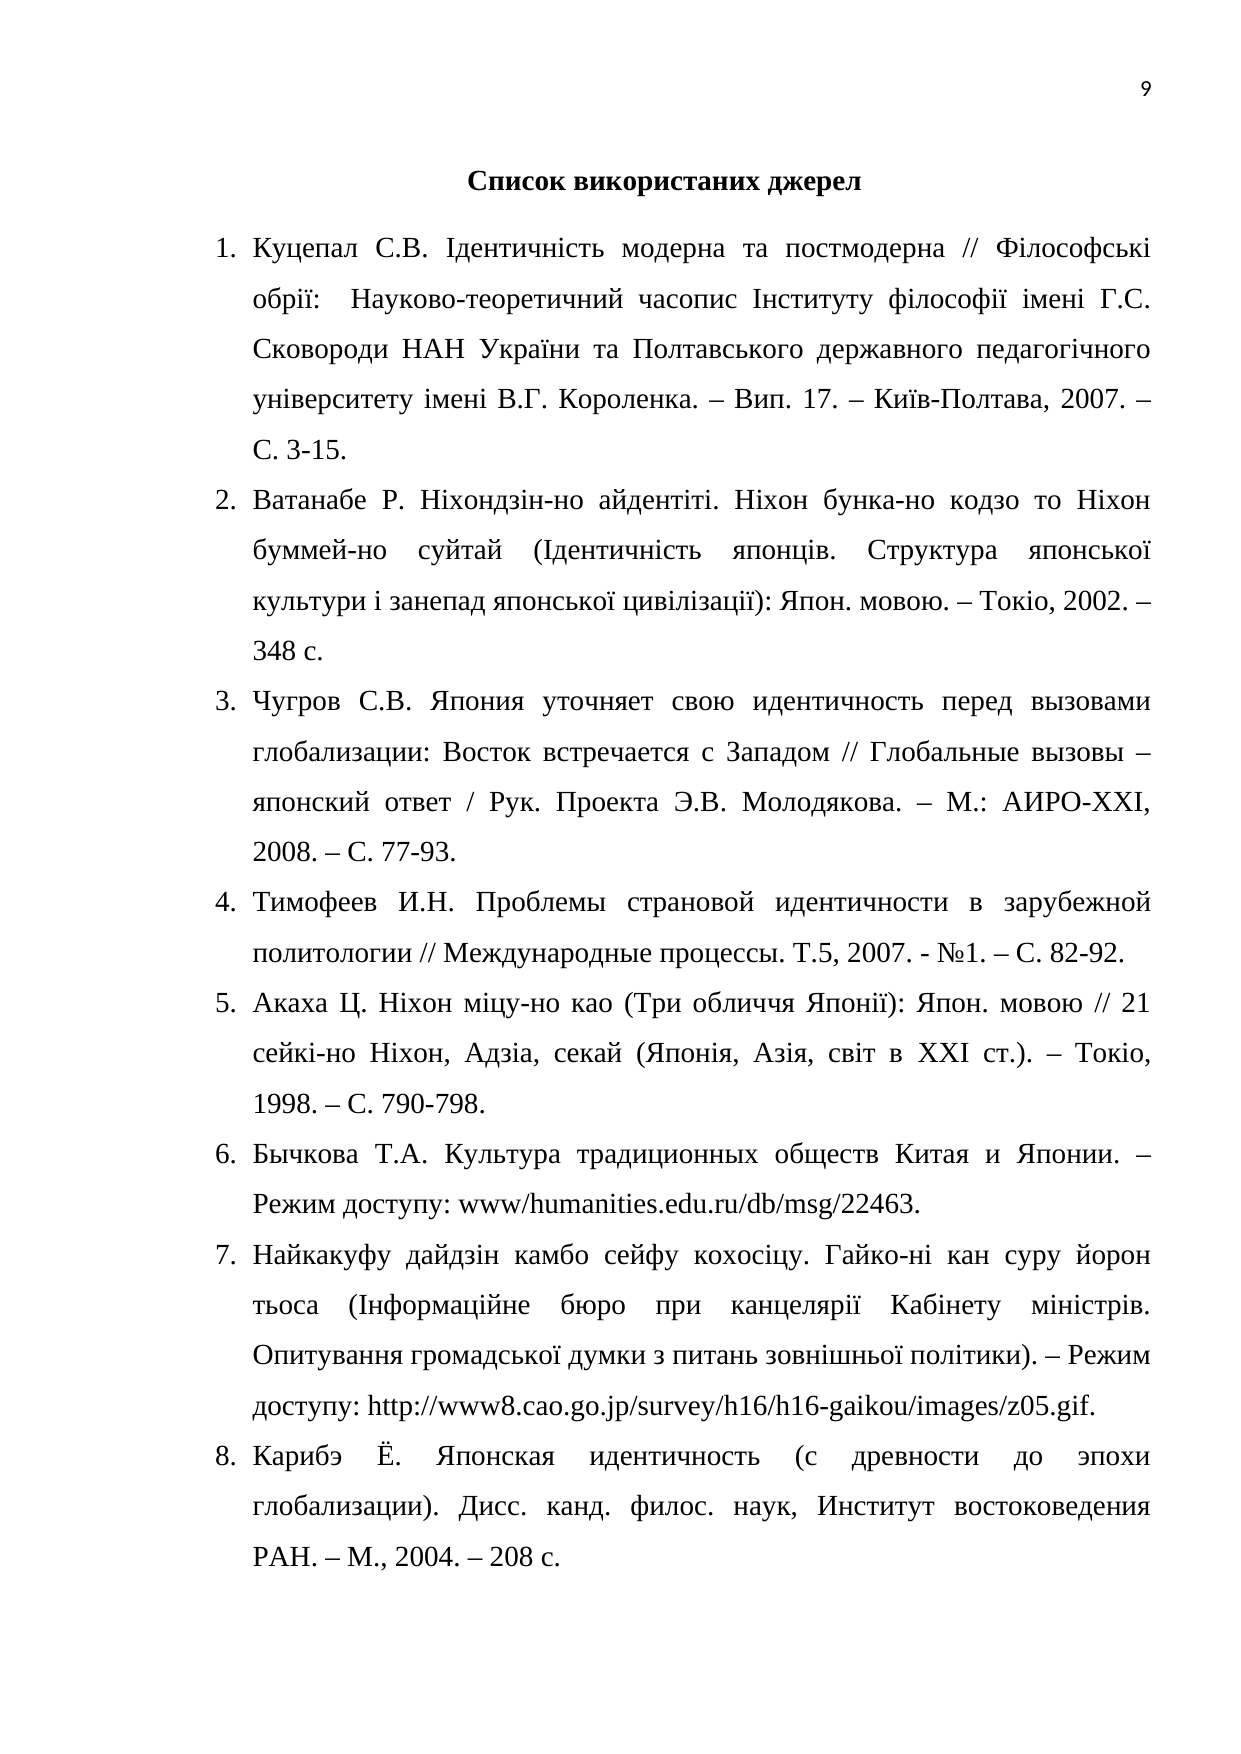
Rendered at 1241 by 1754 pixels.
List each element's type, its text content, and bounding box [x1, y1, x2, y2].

list Куцепал С.В. Ідентичність модерна та постмодерна // Філософські обрії: Науково-теоретичний часопис Інституту філософії імені Г.С. Сковороди НАН України та Полтавського державного педагогічного університету імені В.Г. Короленка. – Вип. 17. – Київ-Полтава, 2007. – С. 3-15. [215, 231, 1152, 465]
list Карибэ Ё. Японская идентичность (с древности до эпохи глобализации). Дисс. канд. филос. наук, Институт востоковедения РАН. – М., 2004. – 208 с. [215, 1438, 1152, 1572]
list Тимофеев И.Н. Проблемы страновой идентичности в зарубежной политологии // Международные процессы. Т.5, 2007. - №1. – С. 82-92. [215, 884, 1152, 968]
list Ватанабе Р. Ніхондзін-но айдентіті. Ніхон бунка-но кодзо то Ніхон буммей-но суйтай (Ідентичність японців. Структура японської культури і занепад японської цивілізації): Япон. мовою. – Токіо, 2002. – 348 с. [215, 482, 1152, 667]
list Акаха Ц. Ніхон міцу-но као (Три обличчя Японії): Япон. мовою // 21 сейкі-но Ніхон, Адзіа, секай (Японія, Азія, світ в XXI ст.). – Токіо, 1998. – С. 790-798. [215, 985, 1152, 1119]
list Чугров С.В. Япония уточняет свою идентичность перед вызовами глобализации: Восток встречается с Западом // Глобальные вызовы – японский ответ / Рук. Проекта Э.В. Молодякова. – М.: АИРО-XXI, 2008. – С. 77-93. [215, 683, 1152, 868]
list Бычкова Т.А. Культура традиционных обществ Китая и Японии. – Режим доступу: www/humanities.edu.ru/db/msg/22463. [215, 1136, 1152, 1220]
text Список використаних джерел [177, 163, 1152, 197]
list Найкакуфу дайдзін камбо сейфу кохосіцу. Гайко-ні кан суру йорон тьоса (Інформаційне бюро при канцелярії Кабінету міністрів. Опитування громадської думки з питань зовнішньої політики). – Режим доступу: http://www8.cao.go.jp/survey/h16/h16-gaikou/images/z05.gif. [215, 1237, 1152, 1421]
